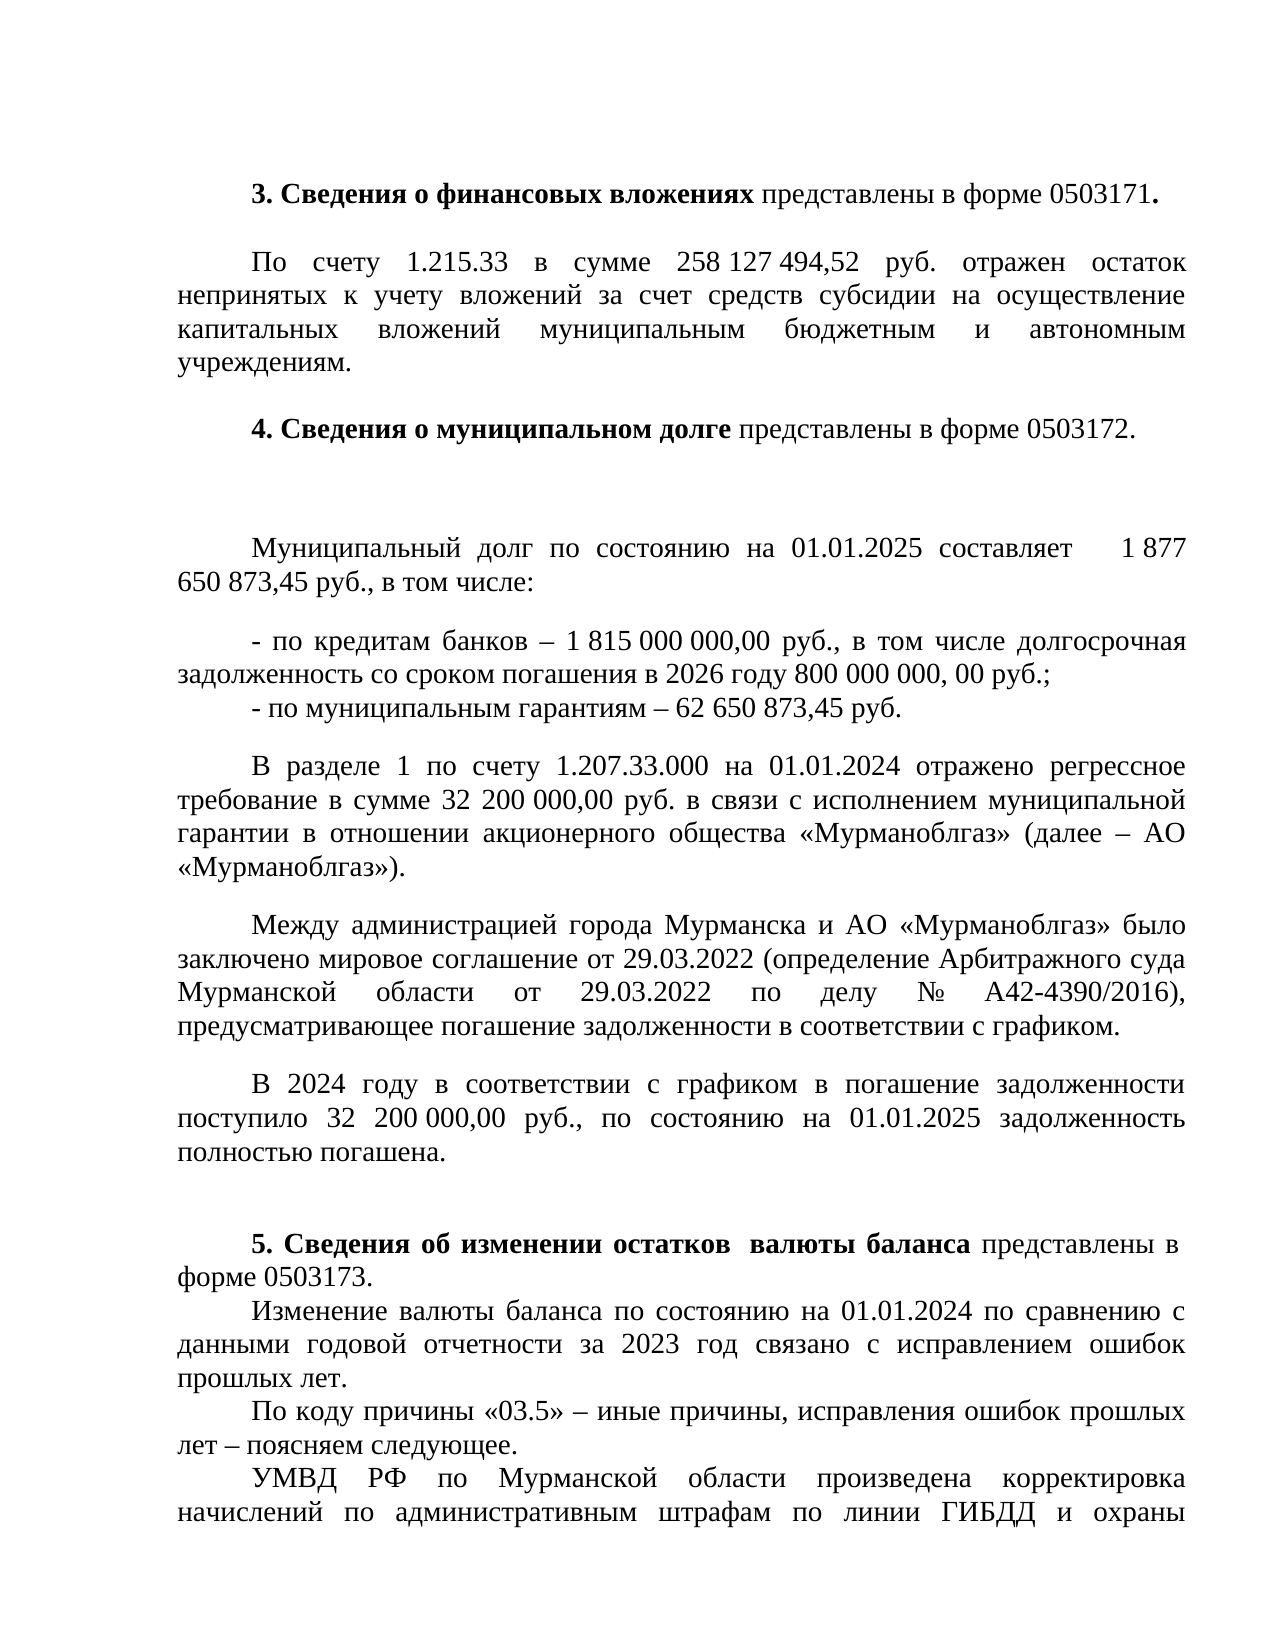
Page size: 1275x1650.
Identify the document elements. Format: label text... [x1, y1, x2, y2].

text В разделе 1 по счету 1.207.33.000 на 01.01.2024 отражено регрессное требование в сумме 32 200 000,00 руб. в связи с исполнением муниципальной гарантии в отношении акционерного общества «Мурманоблгаз» (далее – АО «Мурманоблгаз»). [177, 748, 1186, 882]
text В 2024 году в соответствии с графиком в погашение задолженности поступило 32 200 000,00 руб., по состоянию на 01.01.2025 задолженность полностью погашена. [177, 1067, 1186, 1167]
text Муниципальный долг по состоянию на 01.01.2025 составляет 1 877 650 873,45 руб., в том числе: [177, 531, 1186, 598]
text 5. Сведения об изменении остатков валюты баланса представлены в форме 0503173. [177, 1226, 1186, 1293]
text - по кредитам банков – 1 815 000 000,00 руб., в том числе долгосрочная задолженность со сроком погашения в 2026 году 800 000 000, 00 руб.; [177, 623, 1186, 690]
text - по муниципальным гарантиям – 62 650 873,45 руб. [177, 690, 1186, 723]
text 3. Сведения о финансовых вложениях представлены в форме 0503171. [177, 177, 1186, 210]
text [177, 1461, 1186, 1528]
text Между администрацией города Мурманска и АО «Мурманоблгаз» было заключено мировое соглашение от 29.03.2022 (определение Арбитражного суда Мурманской области от 29.03.2022 по делу № А42-4390/2016), предусматривающее погашение задолженности в соответствии с графиком. [177, 907, 1186, 1042]
text 4. Сведения о муниципальном долге представлены в форме 0503172. [177, 411, 1186, 445]
text По счету 1.215.33 в сумме 258 127 494,52 руб. отражен остаток непринятых к учету вложений за счет средств субсидии на осуществление капитальных вложений муниципальным бюджетным и автономным учреждениям. [177, 244, 1186, 378]
text По коду причины «03.5» – иные причины, исправления ошибок прошлых лет – поясняем следующее. [177, 1393, 1186, 1461]
text Изменение валюты баланса по состоянию на 01.01.2024 по сравнению с данными годовой отчетности за 2023 год связано с исправлением ошибок прошлых лет. [177, 1293, 1186, 1393]
